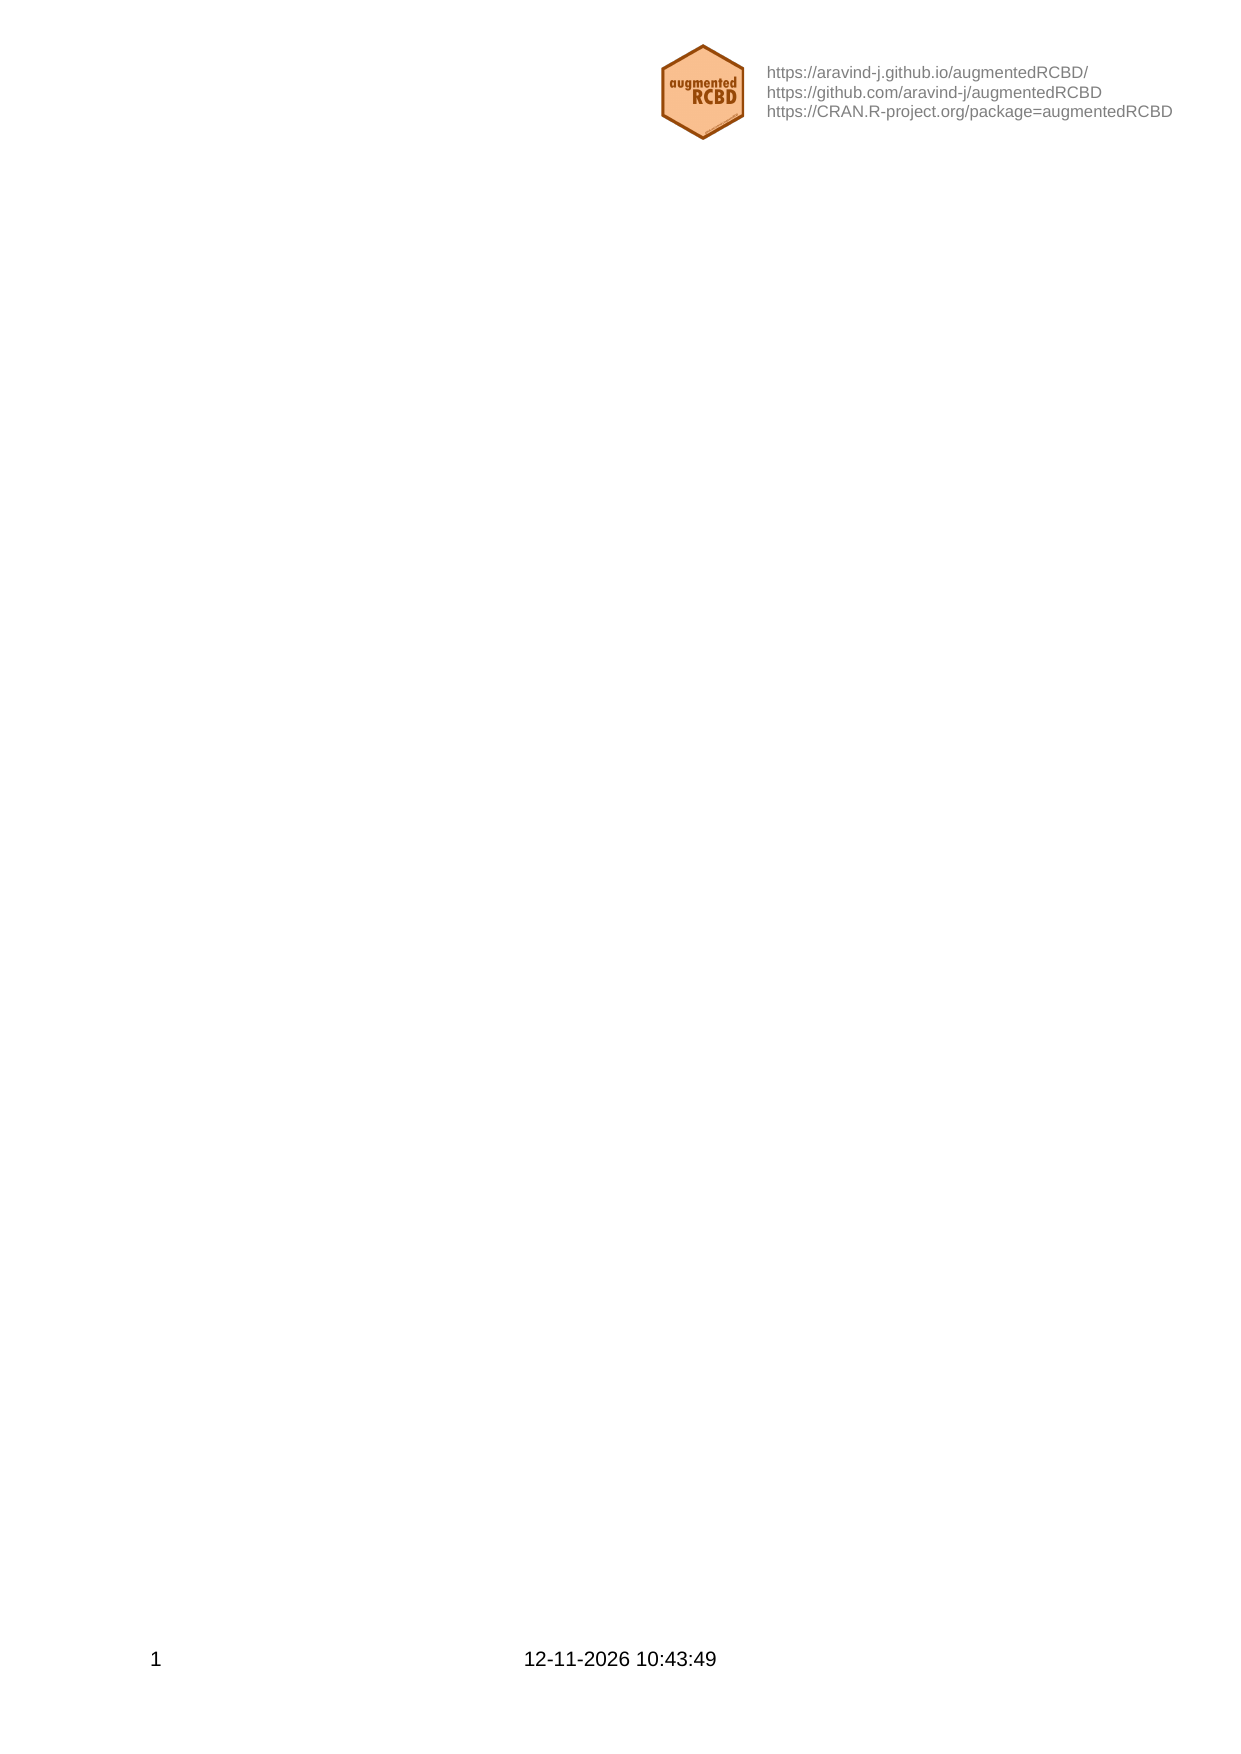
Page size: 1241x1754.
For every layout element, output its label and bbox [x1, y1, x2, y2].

picture [661, 44, 745, 140]
